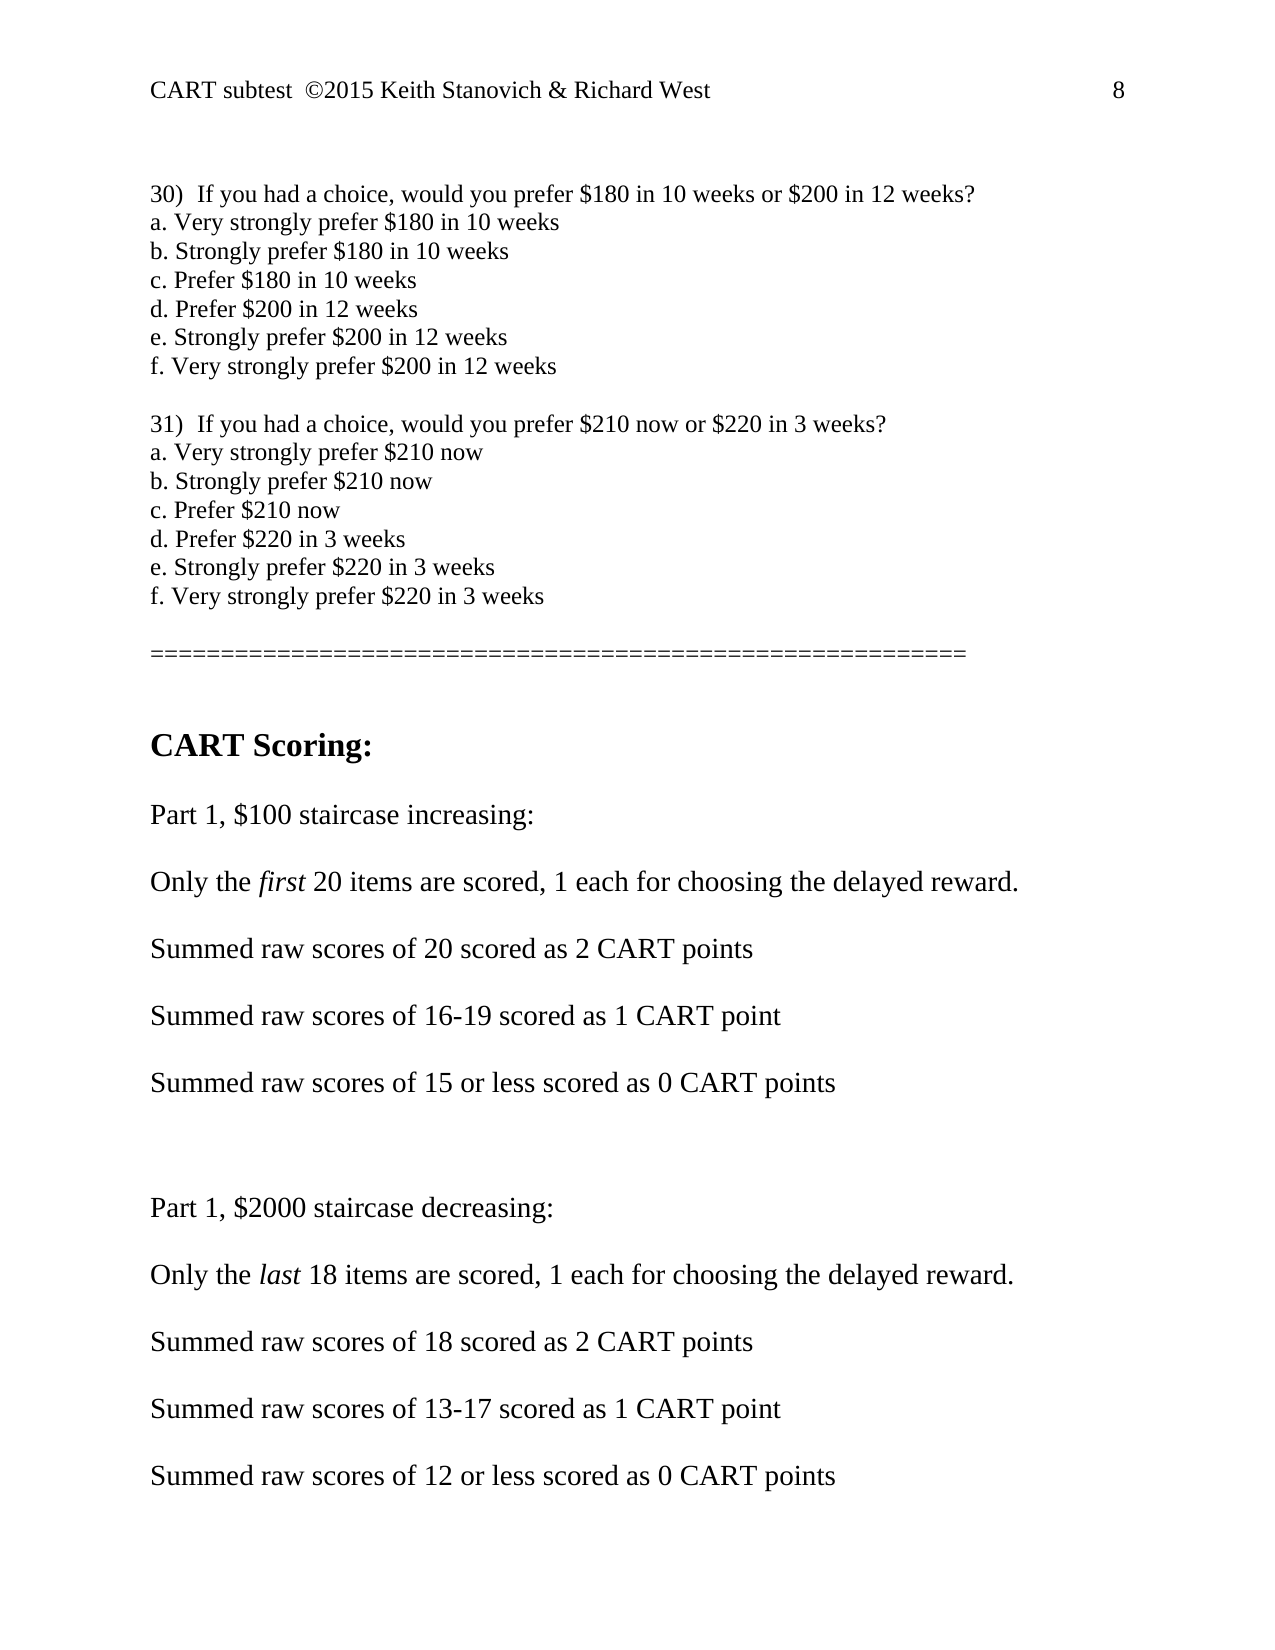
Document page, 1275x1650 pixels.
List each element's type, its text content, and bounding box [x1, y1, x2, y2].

text Summed raw scores of 15 or less scored as 0 CART points [150, 1065, 1125, 1099]
text e. Strongly prefer $200 in 12 weeks [150, 322, 1125, 351]
text a. Very strongly prefer $180 in 10 weeks [150, 207, 1125, 236]
text 31) If you had a choice, would you prefer $210 now or $220 in 3 weeks? [150, 409, 1125, 437]
text Only the last 18 items are scored, 1 each for choosing the delayed reward. [150, 1257, 1125, 1290]
text f. Very strongly prefer $200 in 12 weeks [150, 351, 1125, 380]
text 30) If you had a choice, would you prefer $180 in 10 weeks or $200 in 12 weeks? [150, 179, 1125, 207]
text Summed raw scores of 13-17 scored as 1 CART point [150, 1391, 1125, 1424]
text e. Strongly prefer $220 in 3 weeks [150, 552, 1125, 581]
text d. Prefer $220 in 3 weeks [150, 524, 1125, 552]
text Only the first 20 items are scored, 1 each for choosing the delayed reward. [150, 864, 1125, 897]
text Summed raw scores of 20 scored as 2 CART points [150, 931, 1125, 964]
text f. Very strongly prefer $220 in 3 weeks [150, 581, 1125, 610]
text CART Scoring: [150, 725, 1125, 763]
text Part 1, $100 staircase increasing: [150, 797, 1125, 830]
text a. Very strongly prefer $210 now [150, 437, 1125, 466]
text c. Prefer $180 in 10 weeks [150, 265, 1125, 294]
text Summed raw scores of 18 scored as 2 CART points [150, 1324, 1125, 1357]
text Summed raw scores of 12 or less scored as 0 CART points [150, 1458, 1125, 1492]
text Part 1, $2000 staircase decreasing: [150, 1190, 1125, 1223]
text c. Prefer $210 now [150, 495, 1125, 524]
text b. Strongly prefer $210 now [150, 466, 1125, 495]
text b. Strongly prefer $180 in 10 weeks [150, 236, 1125, 265]
text d. Prefer $200 in 12 weeks [150, 294, 1125, 322]
text Summed raw scores of 16-19 scored as 1 CART point [150, 998, 1125, 1032]
text ========================================================== [150, 639, 1125, 667]
